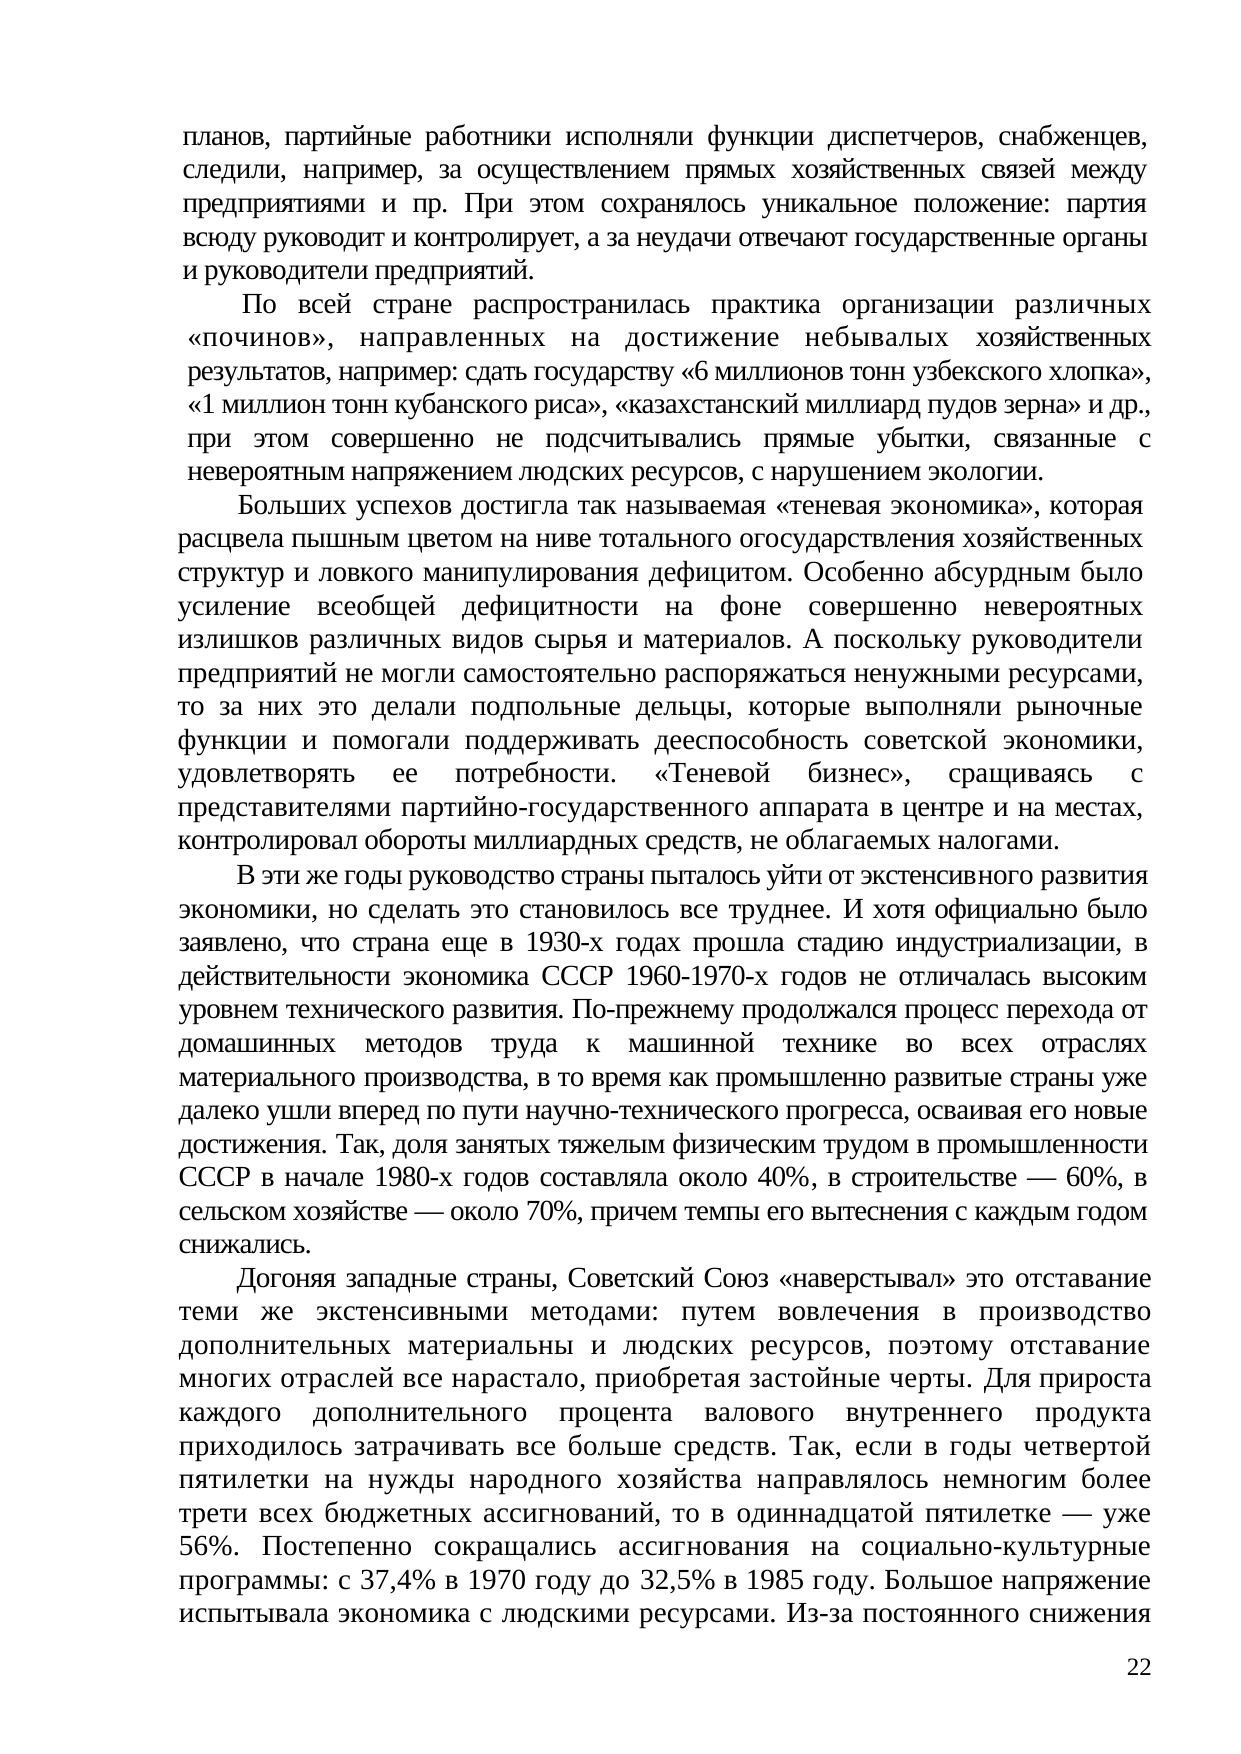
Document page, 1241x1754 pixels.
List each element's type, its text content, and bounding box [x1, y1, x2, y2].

text Больших успехов достигла так называемая «теневая экономика», которая расцвела пышным цветом на ниве тотального огосударствления хозяйственных структур и ловкого манипулирования дефицитом. Особенно абсурдным было усиление всеобщей дефицитности на фоне совершенно невероятных излишков различных видов сырья и материалов. А поскольку руководители предприятий не могли самостоятельно распоряжаться ненужными ресурсами, то за них это делали подпольные дельцы, которые выполняли рыночные функции и помогали поддерживать дееспособность советской экономики, удовлетворять ее потребности. «Теневой бизнес», сращиваясь с представителями партийно-государственного аппарата в центре и на местах, контролировал обороты миллиардных средств, не облагаемых налогами. [177, 487, 1143, 856]
text По всей стране распространилась практика организации различных «починов», направленных на достижение небывалых хозяйственных результатов, например: сдать государству «6 миллионов тонн узбекского хлопка», «1 миллион тонн кубанского риса», «казахстанский миллиард пудов зерна» и др., при этом совершенно не подсчитывались прямые убытки, связанные с невероятным напряжением людских ресурсов, с нарушением экологии. [187, 286, 1152, 487]
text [182, 118, 1148, 286]
text В эти же годы руководство страны пыталось уйти от экстенсивного развития экономики, но сделать это становилось все труднее. И хотя официально было заявлено, что страна еще в 1930-х годах прошла стадию индустриализации, в действительности экономика СССР 1960-1970-х годов не отличалась высоким уровнем технического развития. По-прежнему продолжался процесс перехода от домашинных методов труда к машинной технике во всех отраслях материального производства, в то время как промышленно развитые страны уже далеко ушли вперед по пути научно-технического прогресса, осваивая его новые достижения. Так, доля занятых тяжелым физическим трудом в промышленности СССР в начале 1980-х годов составляла около 40%, в строительстве — 60%, в сельском хозяйстве — около 70%, причем темпы его вытеснения с каждым годом снижались. [178, 857, 1148, 1260]
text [179, 1260, 1152, 1629]
